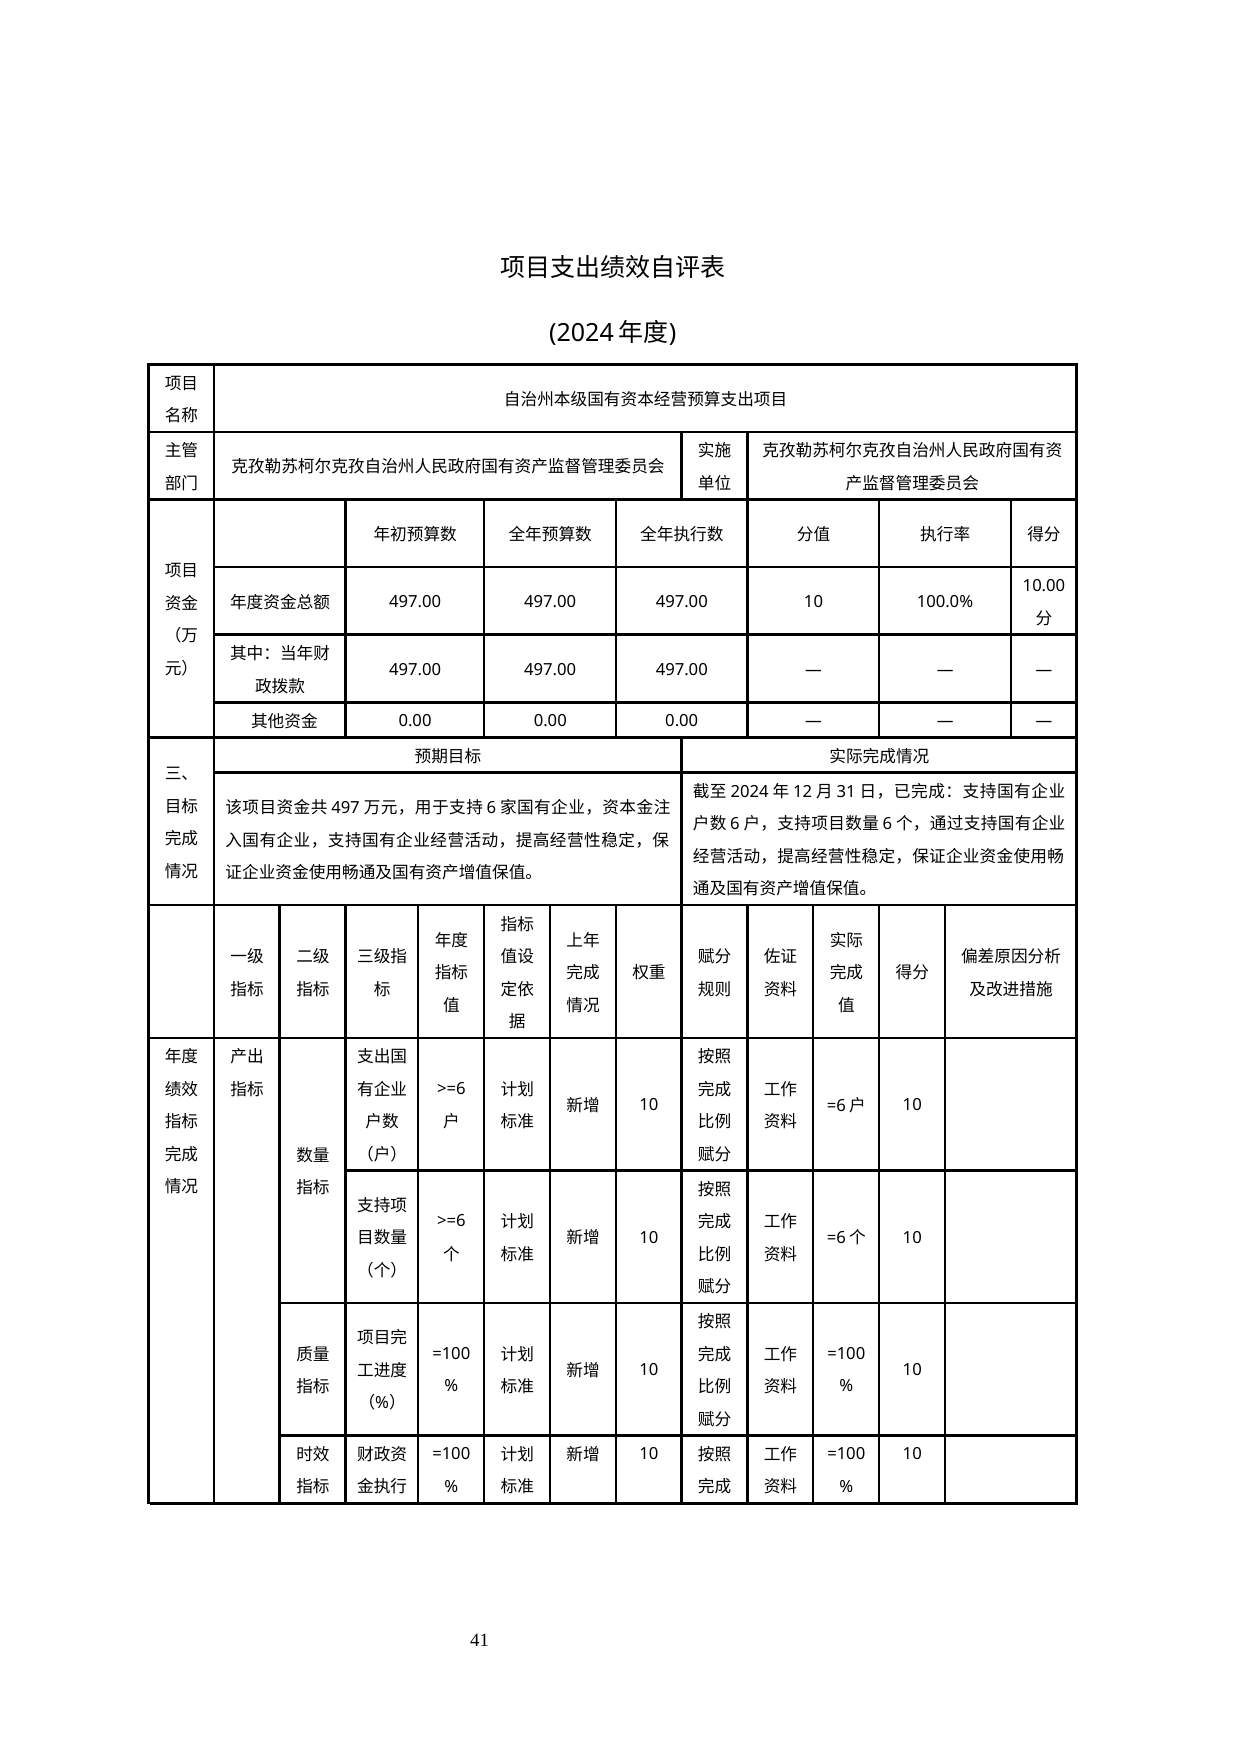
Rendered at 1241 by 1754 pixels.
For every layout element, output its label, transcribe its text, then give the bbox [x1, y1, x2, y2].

table_cell 新增 [551, 1437, 615, 1502]
table_cell >=6个 [419, 1172, 483, 1302]
table_cell 按照完成比例赋分 [683, 1437, 746, 1502]
table_cell 佐证资料 [749, 906, 812, 1036]
table_cell 10 [617, 1172, 680, 1302]
table_cell 新增 [551, 1039, 615, 1169]
table_cell 10 [880, 1172, 944, 1302]
table_cell 得分 [880, 906, 944, 1036]
table_cell 按照完成比例赋分 [683, 1039, 746, 1169]
table_cell 项目完工进度（%） [347, 1304, 417, 1434]
table_cell 其中：当年财政拨款 [215, 636, 344, 701]
table_cell [215, 501, 344, 566]
table_cell [946, 1437, 1075, 1502]
table_cell =100% [814, 1437, 878, 1502]
table_cell 全年预算数 [485, 501, 615, 566]
table_cell 0.00 [485, 704, 615, 736]
table_cell 年度资金总额 [215, 568, 344, 633]
table_cell 项目资金 （万元） [150, 501, 213, 736]
table_cell 100.0% [880, 568, 1010, 633]
table_cell 497.00 [347, 636, 483, 701]
table_cell 预期目标 [215, 739, 680, 771]
table_cell 按照完成比例赋分 [683, 1304, 746, 1434]
table_cell 克孜勒苏柯尔克孜自治州人民政府国有资产监督管理委员会 [215, 433, 680, 498]
table_cell 497.00 [347, 568, 483, 633]
table_cell 工作资料 [749, 1172, 812, 1302]
table_cell 财政资金执行率（%） [347, 1437, 417, 1502]
table_cell 三、目标完成情况 [150, 739, 213, 904]
table_cell 自治州本级国有资本经营预算支出项目 [215, 366, 1075, 431]
table_cell 上年完成情况 [551, 906, 615, 1036]
table_cell 10 [749, 568, 878, 633]
table_cell 赋分规则 [683, 906, 746, 1036]
table_cell 年度绩效指标完成情况 [150, 1039, 213, 1502]
table_cell — [880, 636, 1010, 701]
table_cell 497.00 [617, 636, 746, 701]
table_cell 0.00 [617, 704, 746, 736]
table_cell =100% [419, 1304, 483, 1434]
table_cell 工作资料 [749, 1304, 812, 1434]
table_cell 计划标准 [485, 1304, 549, 1434]
table_cell (2024年度) [148, 298, 1077, 363]
table_cell 其他资金 [215, 704, 344, 736]
table_cell 新增 [551, 1304, 615, 1434]
table_cell 克孜勒苏柯尔克孜自治州人民政府国有资产监督管理委员会 [749, 433, 1075, 498]
table_cell 10.00分 [1012, 568, 1075, 633]
table_cell 工作资料 [749, 1039, 812, 1169]
table_cell 10 [880, 1437, 944, 1502]
table_cell [946, 1172, 1075, 1302]
table_cell 10 [880, 1304, 944, 1434]
table_cell 10 [880, 1039, 944, 1169]
table_cell 项目名称 [150, 366, 213, 431]
table_cell 执行率 [880, 501, 1010, 566]
table_cell 10 [617, 1437, 680, 1502]
table_cell 截至2024年12月31日，已完成：支持国有企业户数6户，支持项目数量6个，通过支持国有企业经营活动，提高经营性稳定，保证企业资金使用畅通及国有资产增值保值。 [683, 774, 1075, 904]
table_cell 实际完成情况 [683, 739, 1075, 771]
table_cell 新增 [551, 1172, 615, 1302]
table_cell 质量指标 [281, 1304, 344, 1434]
table_cell 497.00 [485, 568, 615, 633]
table_cell — [880, 704, 1010, 736]
table_cell 主管部门 [150, 433, 213, 498]
table_cell 指标值设定依据 [485, 906, 549, 1036]
table_cell 得分 [1012, 501, 1075, 566]
table_cell 该项目资金共497万元，用于支持6家国有企业，资本金注入国有企业，支持国有企业经营活动，提高经营性稳定，保证企业资金使用畅通及国有资产增值保值。 [215, 774, 680, 904]
table_cell [946, 1039, 1075, 1169]
table_cell 一级指标 [215, 906, 278, 1036]
table_cell 实际完成值 [814, 906, 878, 1036]
table_cell 10 [617, 1039, 680, 1169]
table_cell =100% [419, 1437, 483, 1502]
table_cell =100% [814, 1304, 878, 1434]
table_cell 三级指标 [347, 906, 417, 1036]
table_cell 年初预算数 [347, 501, 483, 566]
table_cell 实施单位 [683, 433, 746, 498]
table_cell =6户 [814, 1039, 878, 1169]
table_cell — [749, 704, 878, 736]
table_cell 497.00 [617, 568, 746, 633]
table_cell 计划标准 [485, 1039, 549, 1169]
table_cell — [1012, 636, 1075, 701]
table_header 项目支出绩效自评表 [148, 233, 1077, 298]
table_cell 497.00 [485, 636, 615, 701]
table_cell 权重 [617, 906, 680, 1036]
table_cell 工作资料 [749, 1437, 812, 1502]
table_cell 产出指标 [215, 1039, 278, 1502]
table_cell 分值 [749, 501, 878, 566]
table_cell >=6户 [419, 1039, 483, 1169]
table_cell 计划标准 [485, 1172, 549, 1302]
table_cell — [1012, 704, 1075, 736]
table_cell 数量指标 [281, 1039, 344, 1302]
table_cell 二级指标 [281, 906, 344, 1036]
table_cell 0.00 [347, 704, 483, 736]
table_cell 时效指标 [281, 1437, 344, 1502]
table_cell 全年执行数 [617, 501, 746, 566]
table_cell 按照完成比例赋分 [683, 1172, 746, 1302]
table_cell 偏差原因分析及改进措施 [946, 906, 1075, 1036]
table_cell [946, 1304, 1075, 1434]
table_cell 支出国有企业户数（户） [347, 1039, 417, 1169]
table_cell =6个 [814, 1172, 878, 1302]
table_cell 年度指标值 [419, 906, 483, 1036]
table_cell — [749, 636, 878, 701]
table_cell [150, 906, 213, 1036]
table_cell 10 [617, 1304, 680, 1434]
table_cell 支持项目数量（个） [347, 1172, 417, 1302]
table_cell 计划标准 [485, 1437, 549, 1502]
